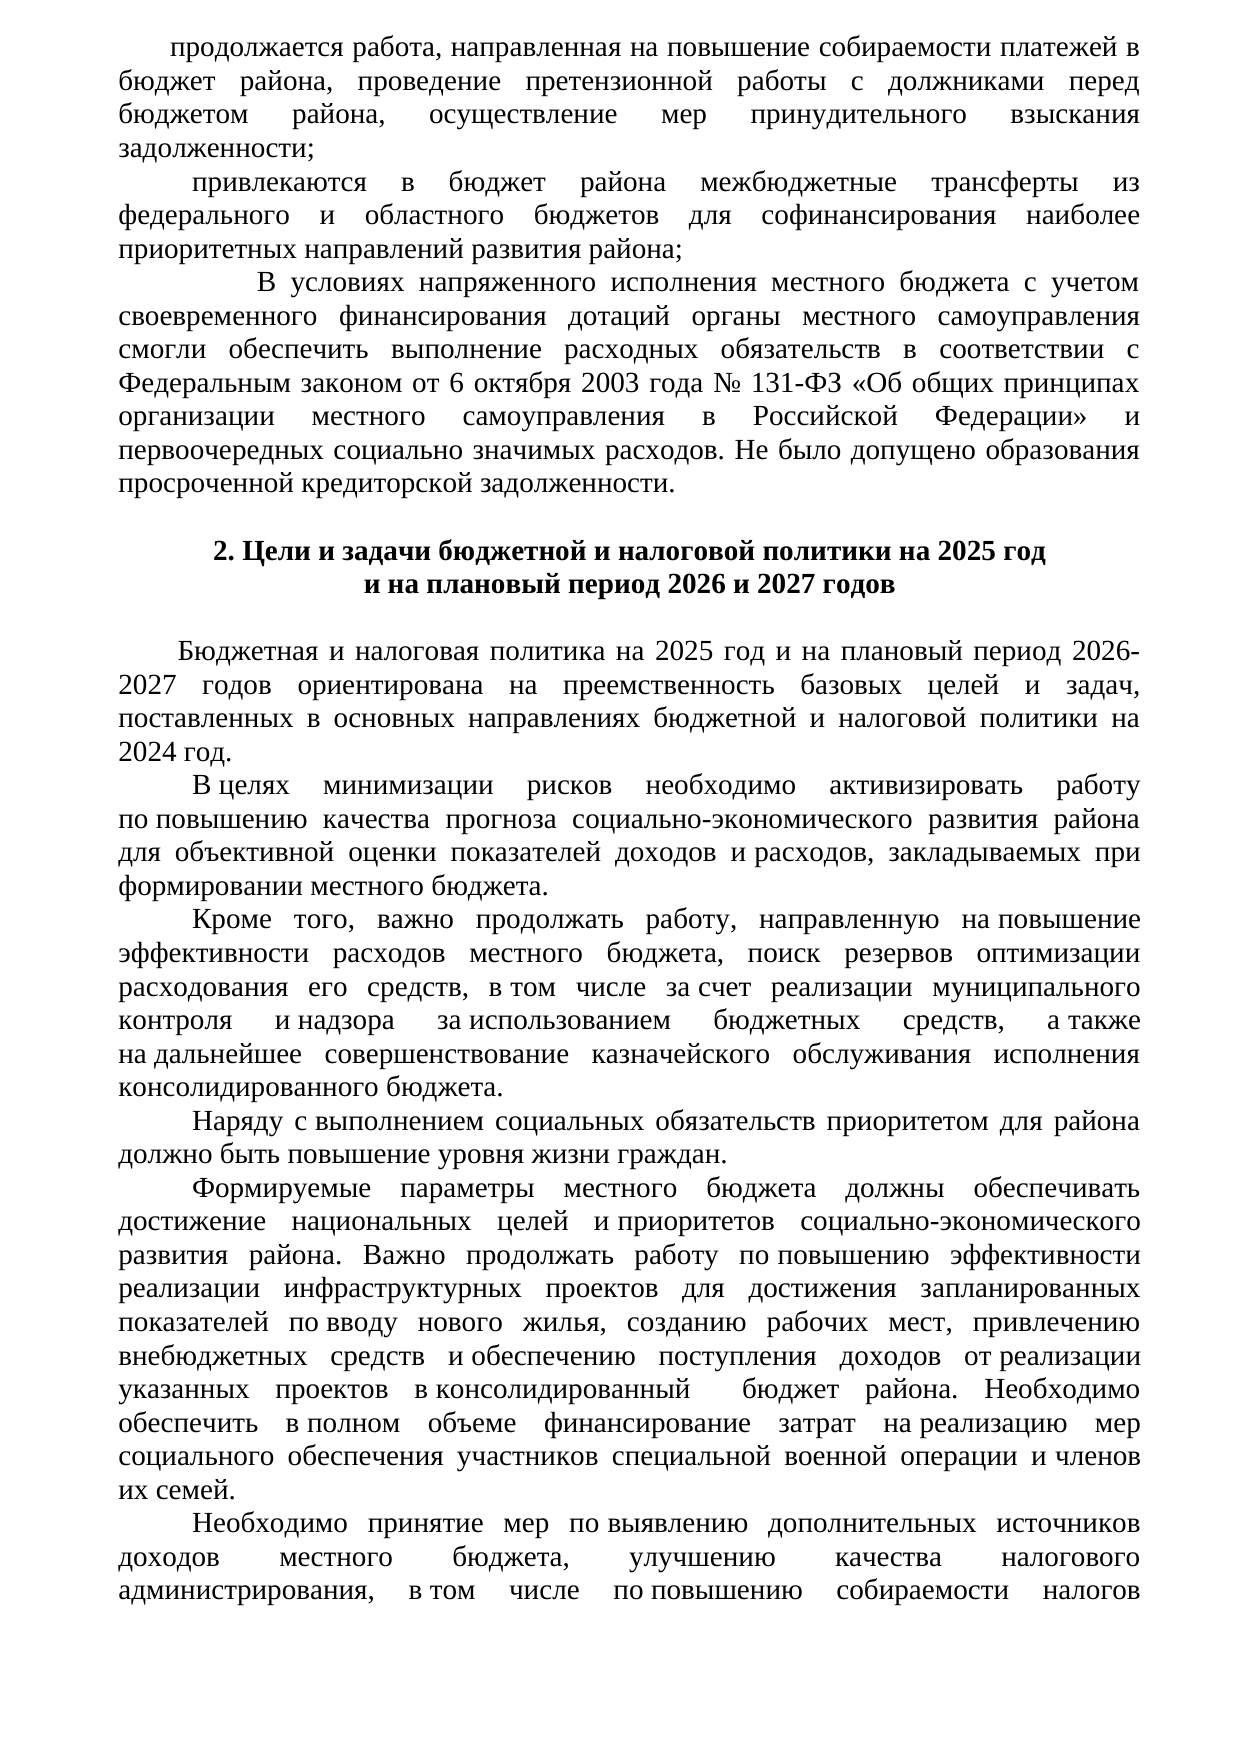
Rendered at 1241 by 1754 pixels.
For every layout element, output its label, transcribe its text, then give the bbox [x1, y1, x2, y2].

text Наряду с выполнением социальных обязательств приоритетом для района должно быть повышение уровня жизни граждан. [118, 1103, 1141, 1170]
text В условиях напряженного исполнения местного бюджета с учетом своевременного финансирования дотаций органы местного самоуправления смогли обеспечить выполнение расходных обязательств в соответствии с Федеральным законом от 6 октября 2003 года № 131-ФЗ «Об общих принципах организации местного самоуправления в Российской Федерации» и первоочередных социально значимых расходов. Не было допущено образования просроченной кредиторской задолженности. [118, 264, 1141, 499]
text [118, 1505, 1141, 1606]
text и на плановый период 2026 и 2027 годов [118, 566, 1141, 600]
text привлекаются в бюджет района межбюджетные трансферты из федерального и областного бюджетов для софинансирования наиболее приоритетных направлений развития района; [118, 164, 1141, 264]
text В целях минимизации рисков необходимо активизировать работу по повышению качества прогноза социально-экономического развития района для объективной оценки показателей доходов и расходов, закладываемых при формировании местного бюджета. [118, 767, 1141, 902]
text Кроме того, важно продолжать работу, направленную на повышение эффективности расходов местного бюджета, поиск резервов оптимизации расходования его средств, в том числе за счет реализации муниципального контроля и надзора за использованием бюджетных средств, а также на дальнейшее совершенствование казначейского обслуживания исполнения консолидированного бюджета. [118, 902, 1141, 1103]
text продолжается работа, направленная на повышение собираемости платежей в бюджет района, проведение претензионной работы с должниками перед бюджетом района, осуществление мер принудительного взыскания задолженности; [118, 29, 1141, 164]
text Формируемые параметры местного бюджета должны обеспечивать достижение национальных целей и приоритетов социально-экономического развития района. Важно продолжать работу по повышению эффективности реализации инфраструктурных проектов для достижения запланированных показателей по вводу нового жилья, созданию рабочих мест, привлечению внебюджетных средств и обеспечению поступления доходов от реализации указанных проектов в консолидированный бюджет района. Необходимо обеспечить в полном объеме финансирование затрат на реализацию мер социального обеспечения участников специальной военной операции и членов их семей. [118, 1170, 1141, 1505]
text Бюджетная и налоговая политика на 2025 год и на плановый период 2026-2027 годов ориентирована на преемственность базовых целей и задач, поставленных в основных направлениях бюджетной и налоговой политики на 2024 год. [118, 633, 1141, 767]
text 2. Цели и задачи бюджетной и налоговой политики на 2025 год [118, 533, 1141, 566]
